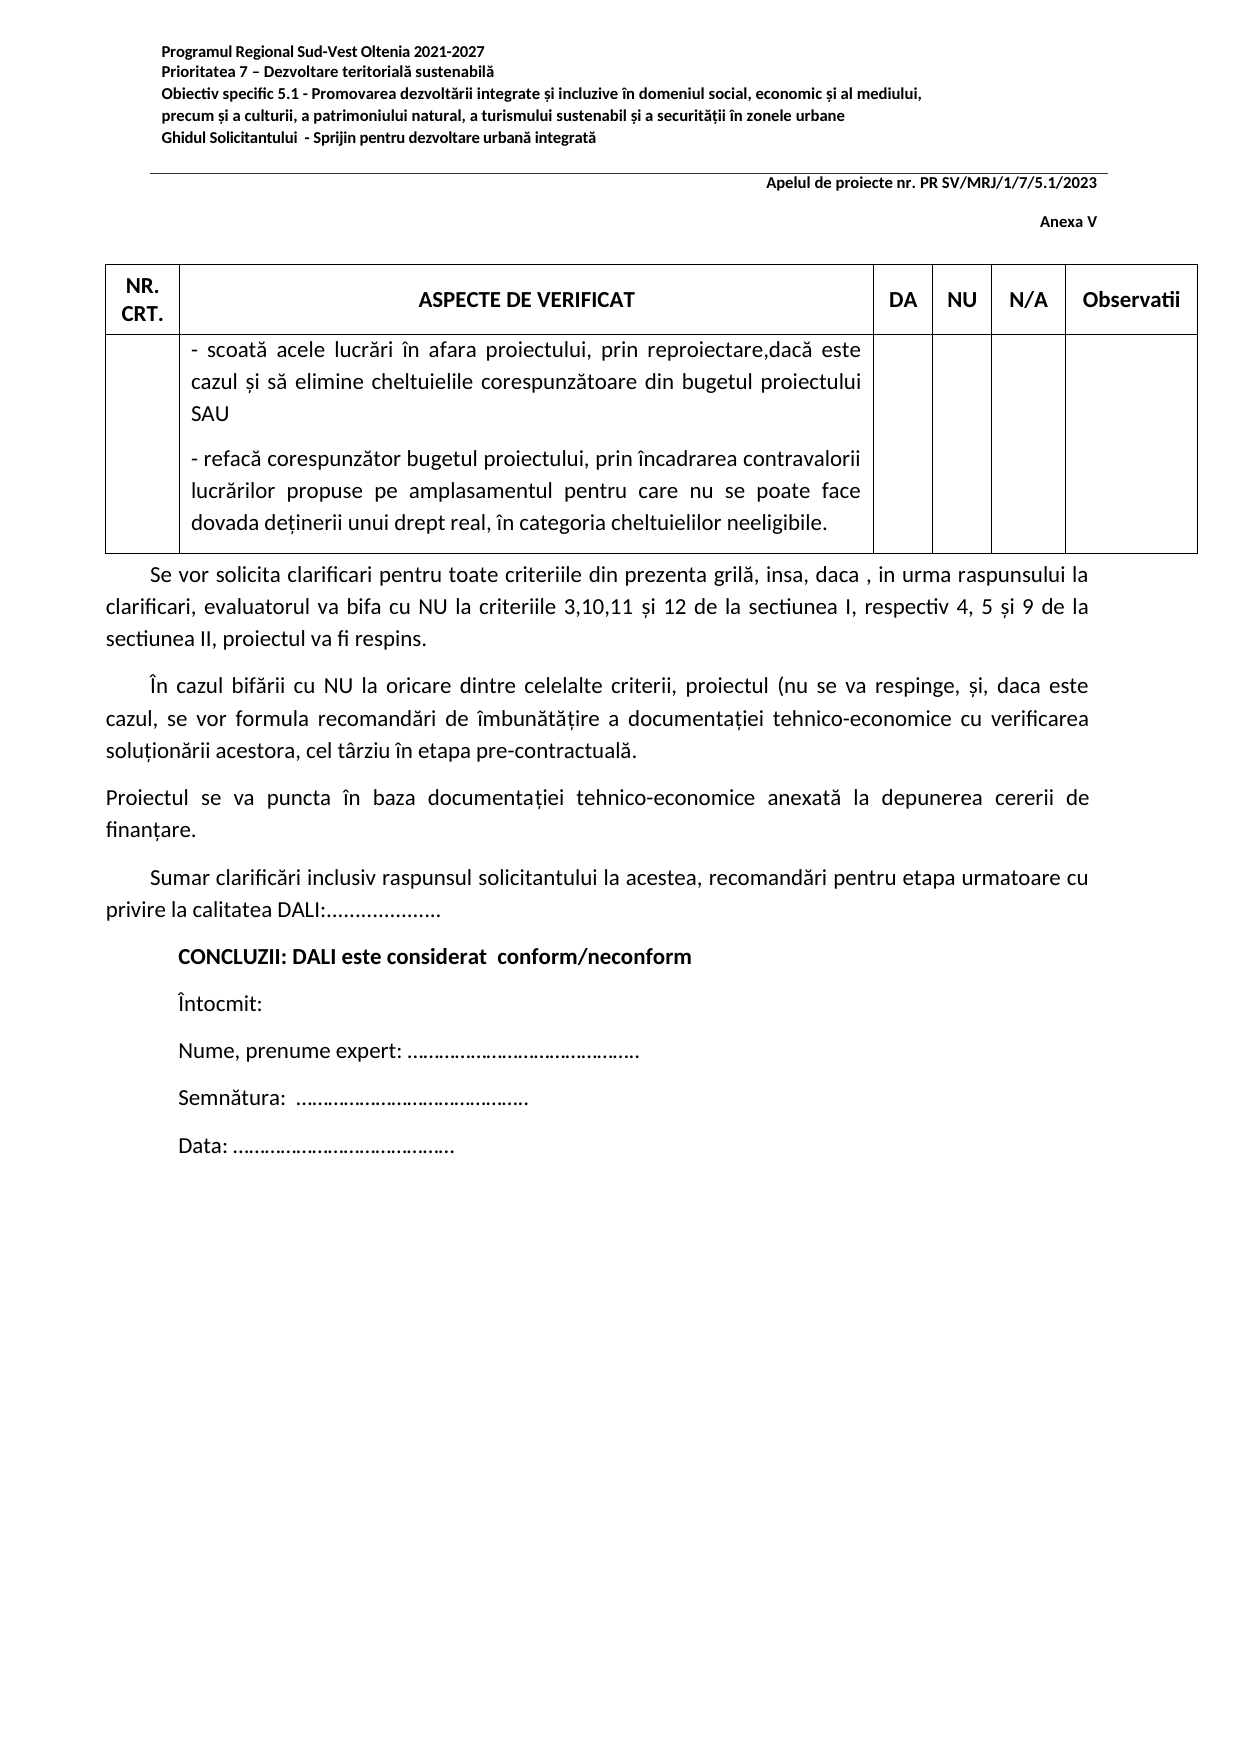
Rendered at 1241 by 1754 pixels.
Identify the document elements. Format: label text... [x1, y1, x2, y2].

table_cell [933, 335, 991, 553]
text Semnătura: …………………………………….. [178, 1083, 1090, 1112]
table_header ASPECTE DE VERIFICAT [180, 265, 873, 334]
table_cell [992, 335, 1065, 553]
text Nume, prenume expert: …………………………………….. [178, 1036, 1090, 1064]
text CONCLUZII: DALI este considerat conform/neconform [178, 942, 1090, 970]
text În cazul bifării cu NU la oricare dintre celelalte criterii, proiectul (nu se va respinge, și, daca este cazul, se vor formula recomandări de îmbunătățire a documentației tehnico-economice cu verificarea soluţionării acestora, cel târziu în etapa pre-contractuală. [106, 672, 1090, 764]
table_header NR. CRT. [106, 265, 179, 334]
table_header N/A [992, 265, 1065, 334]
text Întocmit: [178, 989, 1090, 1017]
text Se vor solicita clarificari pentru toate criteriile din prezenta grilă, insa, daca , in urma raspunsului la clarificari, evaluatorul va bifa cu NU la criteriile 3,10,11 şi 12 de la sectiunea I, respectiv 4, 5 și 9 de la sectiunea II, proiectul va fi respins. [106, 560, 1090, 652]
table_header NU [933, 265, 991, 334]
table_header DA [874, 265, 932, 334]
table_cell [1066, 335, 1197, 553]
table_cell [874, 335, 932, 553]
table_cell [106, 335, 179, 553]
text Sumar clarificări inclusiv raspunsul solicitantului la acestea, recomandări pentru etapa urmatoare cu privire la calitatea DALI:.................... [106, 863, 1090, 923]
text Proiectul se va puncta în baza documentației tehnico-economice anexată la depunerea cererii de finanțare. [106, 783, 1090, 843]
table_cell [180, 335, 873, 553]
text Data: …………………………………… [178, 1131, 1090, 1159]
table_header Observatii [1066, 265, 1197, 334]
